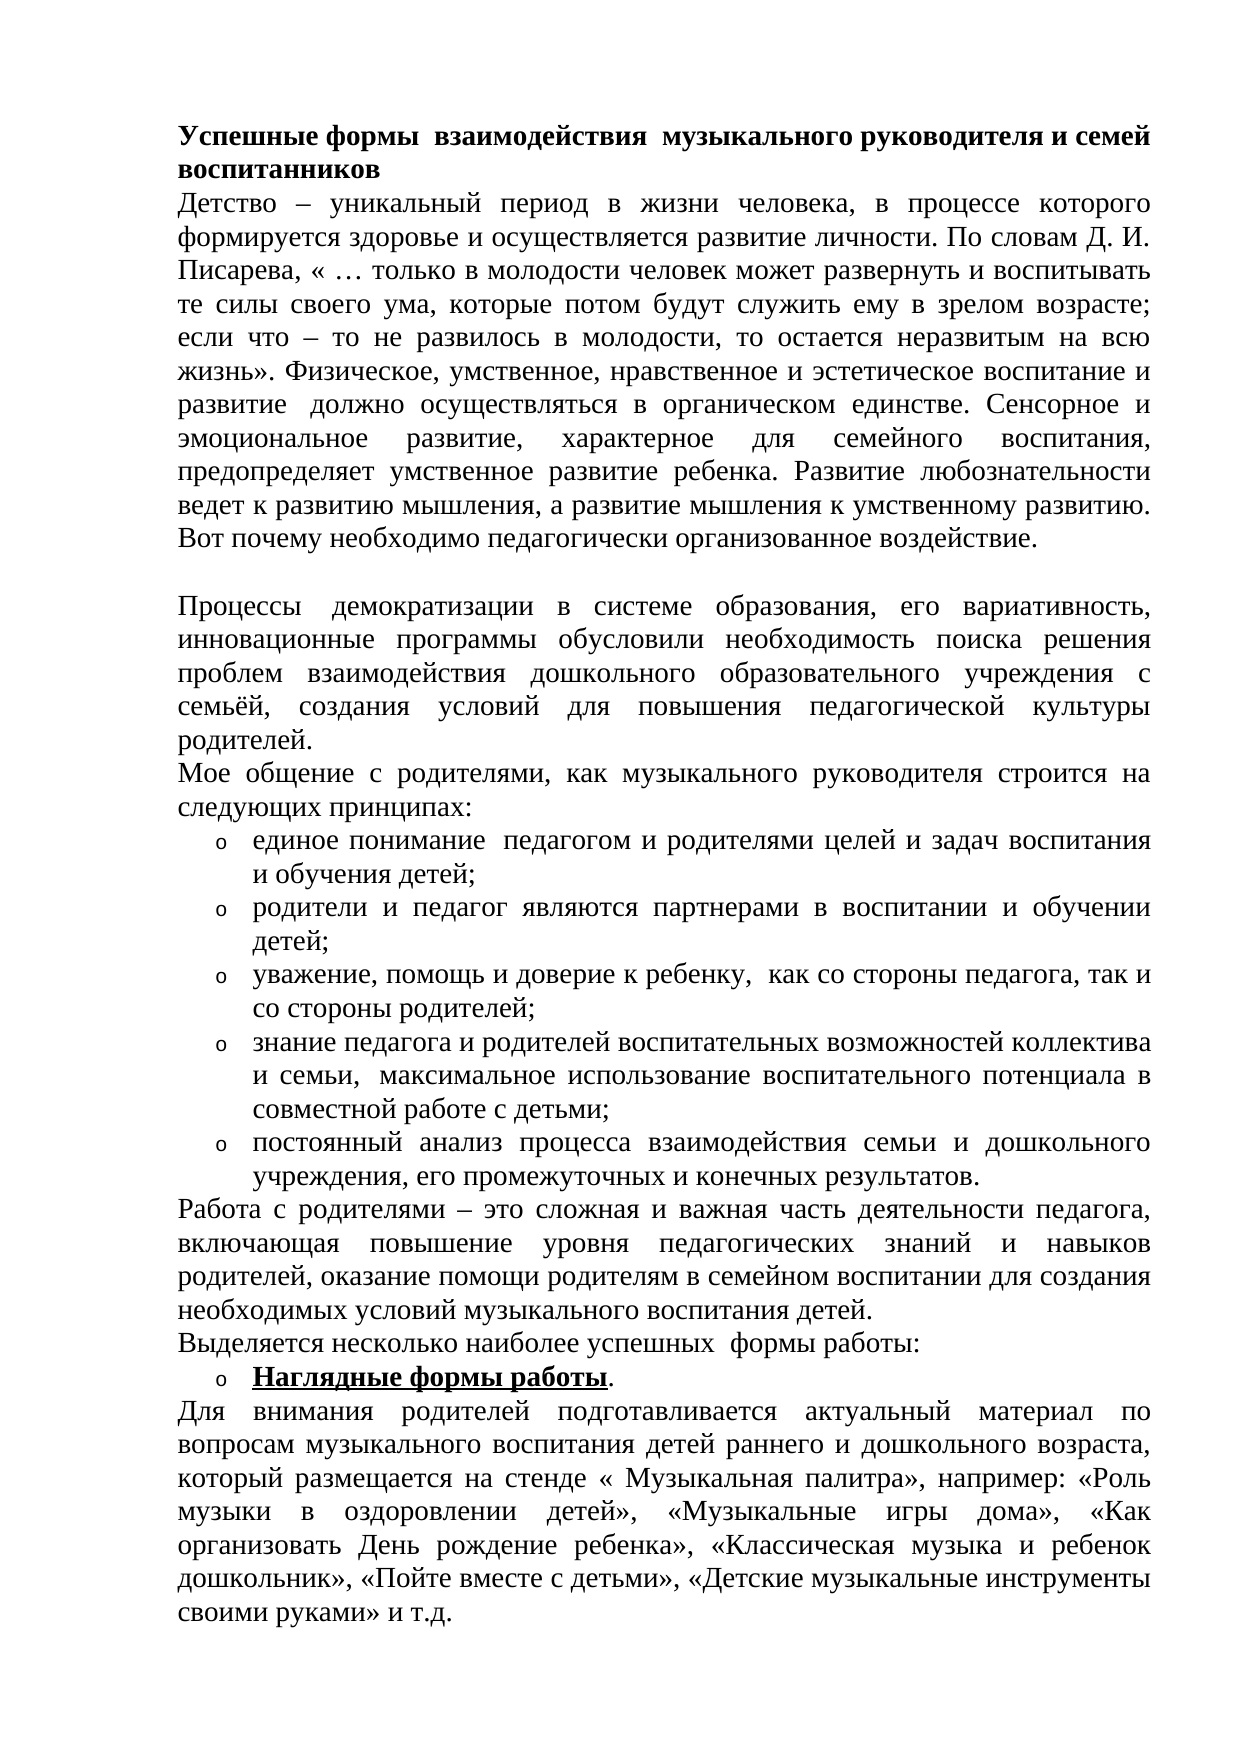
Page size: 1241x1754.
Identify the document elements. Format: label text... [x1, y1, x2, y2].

list единое понимание педагогом и родителями целей и задач воспитания и обучения детей; [215, 822, 1152, 889]
text Работа с родителями – это сложная и важная часть деятельности педагога, включающая повышение уровня педагогических знаний и навыков родителей, оказание помощи родителям в семейном воспитании для создания необходимых условий музыкального воспитания детей. [177, 1191, 1152, 1326]
list знание педагога и родителей воспитательных возможностей коллектива и семьи, максимальное использование воспитательного потенциала в совместной работе с детьми; [215, 1024, 1152, 1124]
text Успешные формы взаимодействия музыкального руководителя и семей воспитанников [177, 118, 1152, 185]
text Выделяется несколько наиболее успешных формы работы: [177, 1326, 1152, 1359]
list Наглядные формы работы. [215, 1359, 1152, 1393]
list постоянный анализ процесса взаимодействия семьи и дошкольного учреждения, его промежуточных и конечных результатов. [215, 1124, 1152, 1191]
list родители и педагог являются партнерами в воспитании и обучении детей; [215, 889, 1152, 957]
text Для внимания родителей подготавливается актуальный материал по вопросам музыкального воспитания детей раннего и дошкольного возраста, который размещается на стенде « Музыкальная палитра», например: «Роль музыки в оздоровлении детей», «Музыкальные игры дома», «Как организовать День рождение ребенка», «Классическая музыка и ребенок дошкольник», «Пойте вместе с детьми», «Детские музыкальные инструменты своими руками» и т.д. [177, 1393, 1152, 1627]
text Процессы демократизации в системе образования, его вариативность, инновационные программы обусловили необходимость поиска решения проблем взаимодействия дошкольного образовательного учреждения с семьёй, создания условий для повышения педагогической культуры родителей. [177, 554, 1152, 755]
text Детство – уникальный период в жизни человека, в процессе которого формируется здоровье и осуществляется развитие личности. По словам Д. И. Писарева, « … только в молодости человек может развернуть и воспитывать те силы своего ума, которые потом будут служить ему в зрелом возрасте; если что – то не развилось в молодости, то остается неразвитым на всю жизнь». Физическое, умственное, нравственное и эстетическое воспитание и развитие должно осуществляться в органическом единстве. Сенсорное и эмоциональное развитие, характерное для семейного воспитания, предопределяет умственное развитие ребенка. Развитие любознательности ведет к развитию мышления, а развитие мышления к умственному развитию. Вот почему необходимо педагогически организованное воздействие. [177, 185, 1152, 554]
text Мое общение с родителями, как музыкального руководителя строится на следующих принципах: [177, 755, 1152, 822]
list уважение, помощь и доверие к ребенку, как со стороны педагога, так и со стороны родителей; [215, 957, 1152, 1024]
